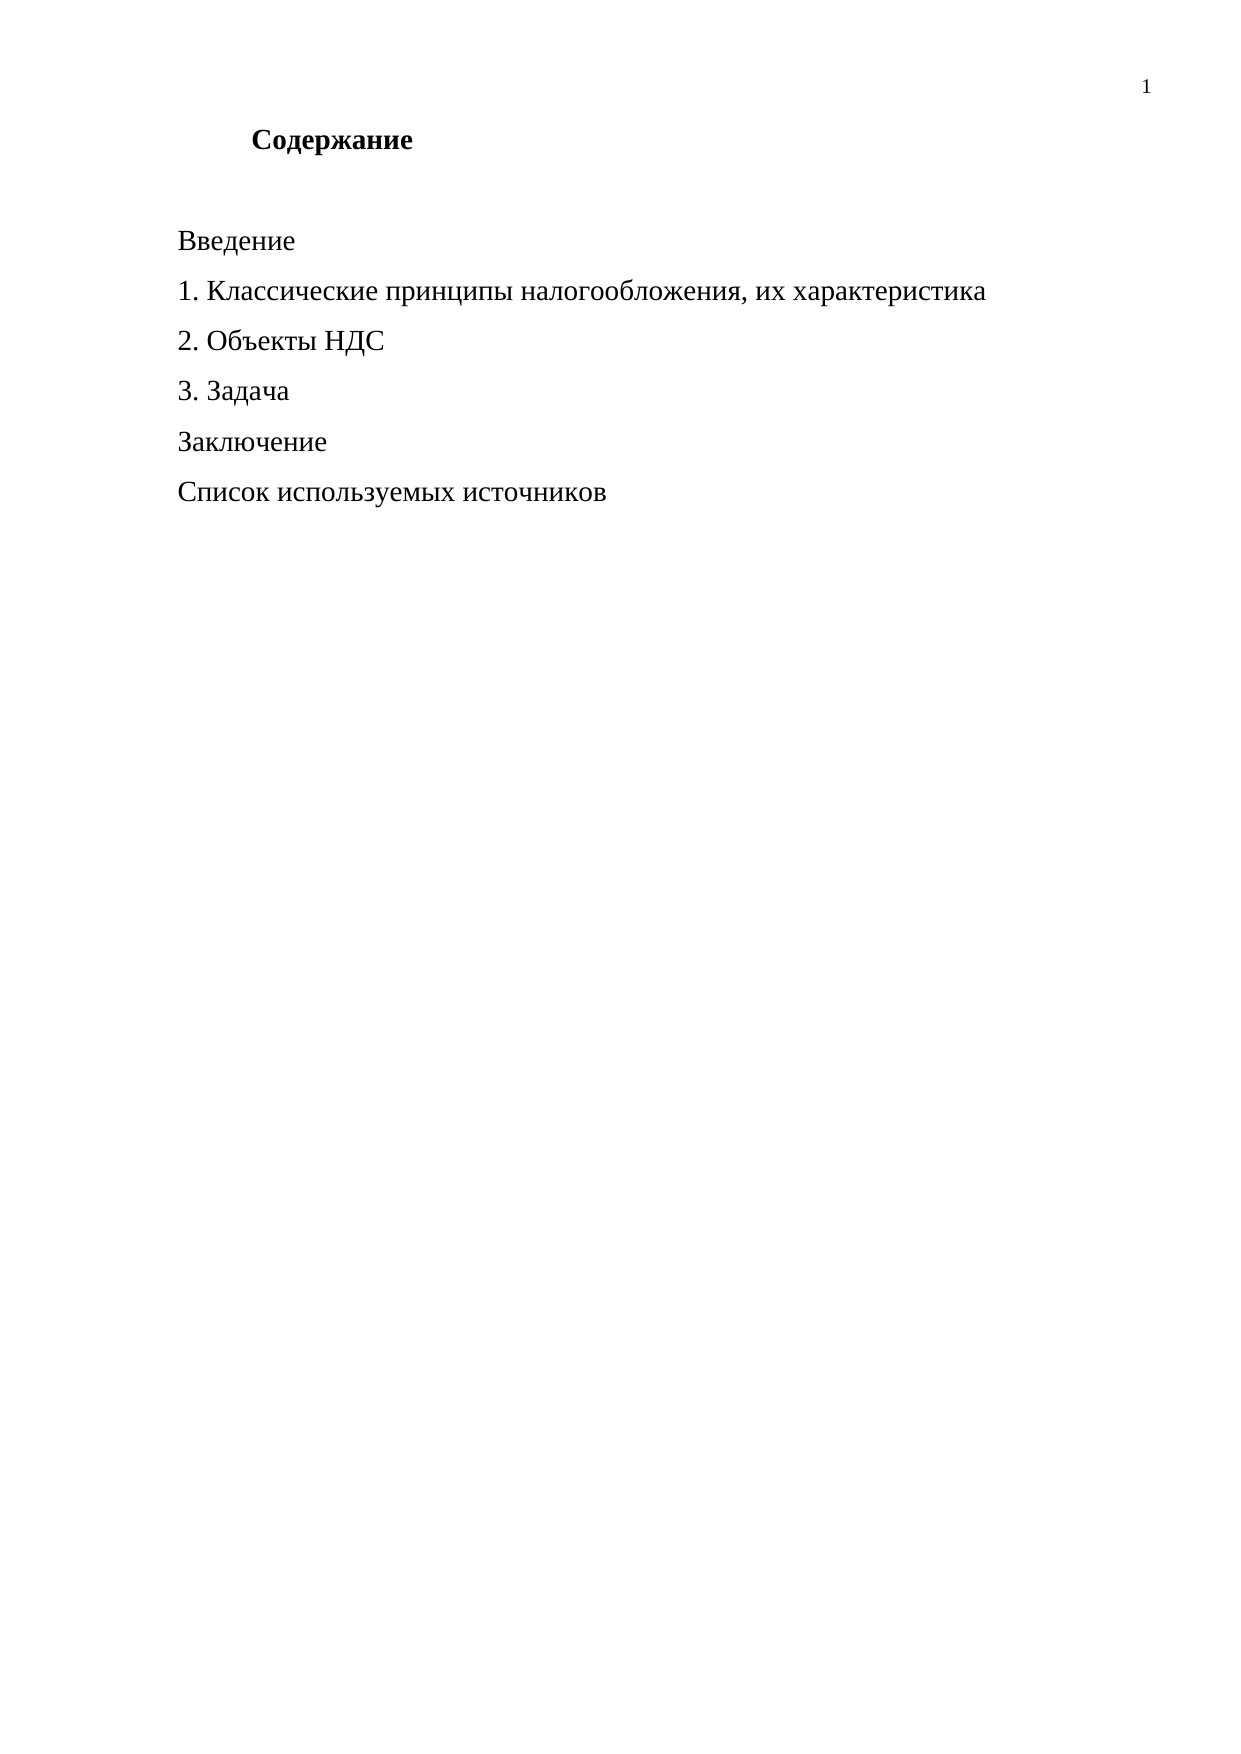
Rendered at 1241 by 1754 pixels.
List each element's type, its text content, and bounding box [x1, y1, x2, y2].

text Содержание [177, 122, 1152, 156]
text 2. Объекты НДС [177, 323, 1152, 357]
text Список используемых источников [177, 474, 1152, 508]
text 3. Задача [177, 373, 1152, 407]
text Заключение [177, 424, 1152, 457]
text 1. Классические принципы налогообложения, их характеристика [177, 273, 1152, 306]
text Введение [177, 223, 1152, 256]
